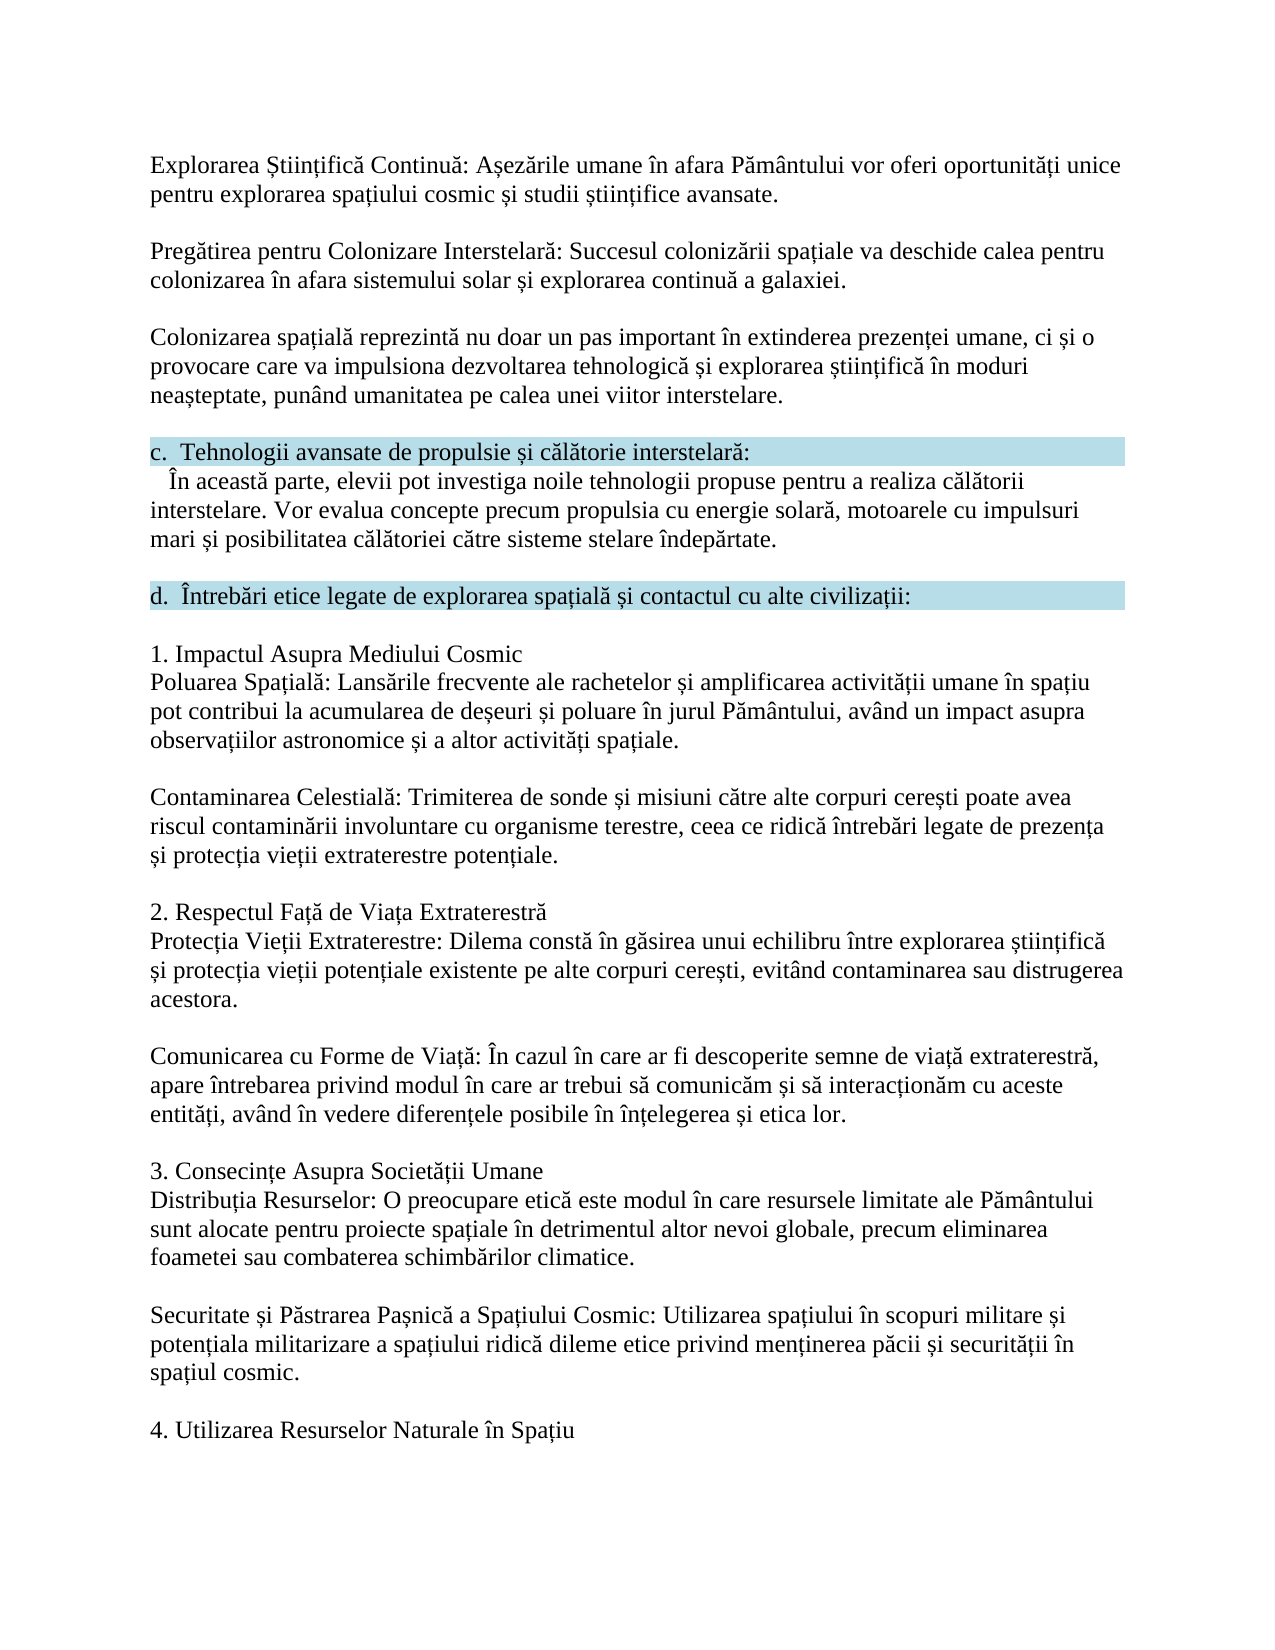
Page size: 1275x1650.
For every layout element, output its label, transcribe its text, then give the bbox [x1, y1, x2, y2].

text 2. Respectul Față de Viața Extraterestră [150, 897, 1125, 926]
text Pregătirea pentru Colonizare Interstelară: Succesul colonizării spațiale va deschide calea pentru colonizarea în afara sistemului solar și explorarea continuă a galaxiei. [150, 236, 1125, 294]
text Distribuția Resurselor: O preocupare etică este modul în care resursele limitate ale Pământului sunt alocate pentru proiecte spațiale în detrimentul altor nevoi globale, precum eliminarea foametei sau combaterea schimbărilor climatice. [150, 1185, 1125, 1271]
text Explorarea Științifică Continuă: Așezările umane în afara Pământului vor oferi oportunități unice pentru explorarea spațiului cosmic și studii științifice avansate. [150, 150, 1125, 207]
text În această parte, elevii pot investiga noile tehnologii propuse pentru a realiza călătorii interstelare. Vor evalua concepte precum propulsia cu energie solară, motoarele cu impulsuri mari și posibilitatea călătoriei către sisteme stelare îndepărtate. [150, 466, 1125, 552]
text Comunicarea cu Forme de Viață: În cazul în care ar fi descoperite semne de viață extraterestră, apare întrebarea privind modul în care ar trebui să comunicăm și să interacționăm cu aceste entități, având în vedere diferențele posibile în înțelegerea și etica lor. [150, 1041, 1125, 1127]
text d. Întrebări etice legate de explorarea spațială și contactul cu alte civilizații: [150, 581, 1125, 610]
text c. Tehnologii avansate de propulsie și călătorie interstelară: [150, 437, 1125, 466]
text Securitate și Păstrarea Pașnică a Spațiului Cosmic: Utilizarea spațiului în scopuri militare și potențiala militarizare a spațiului ridică dileme etice privind menținerea păcii și securității în spațiul cosmic. [150, 1300, 1125, 1386]
text Poluarea Spațială: Lansările frecvente ale rachetelor și amplificarea activității umane în spațiu pot contribui la acumularea de deșeuri și poluare în jurul Pământului, având un impact asupra observațiilor astronomice și a altor activități spațiale. [150, 667, 1125, 754]
text 3. Consecințe Asupra Societății Umane [150, 1156, 1125, 1185]
text 4. Utilizarea Resurselor Naturale în Spațiu [150, 1415, 1125, 1444]
text Colonizarea spațială reprezintă nu doar un pas important în extinderea prezenței umane, ci și o provocare care va impulsiona dezvoltarea tehnologică și explorarea științifică în moduri neașteptate, punând umanitatea pe calea unei viitor interstelare. [150, 322, 1125, 409]
text 1. Impactul Asupra Mediului Cosmic [150, 639, 1125, 667]
text Contaminarea Celestială: Trimiterea de sonde și misiuni către alte corpuri cerești poate avea riscul contaminării involuntare cu organisme terestre, ceea ce ridică întrebări legate de prezența și protecția vieții extraterestre potențiale. [150, 782, 1125, 869]
text Protecția Vieții Extraterestre: Dilema constă în găsirea unui echilibru între explorarea științifică și protecția vieții potențiale existente pe alte corpuri cerești, evitând contaminarea sau distrugerea acestora. [150, 926, 1125, 1012]
